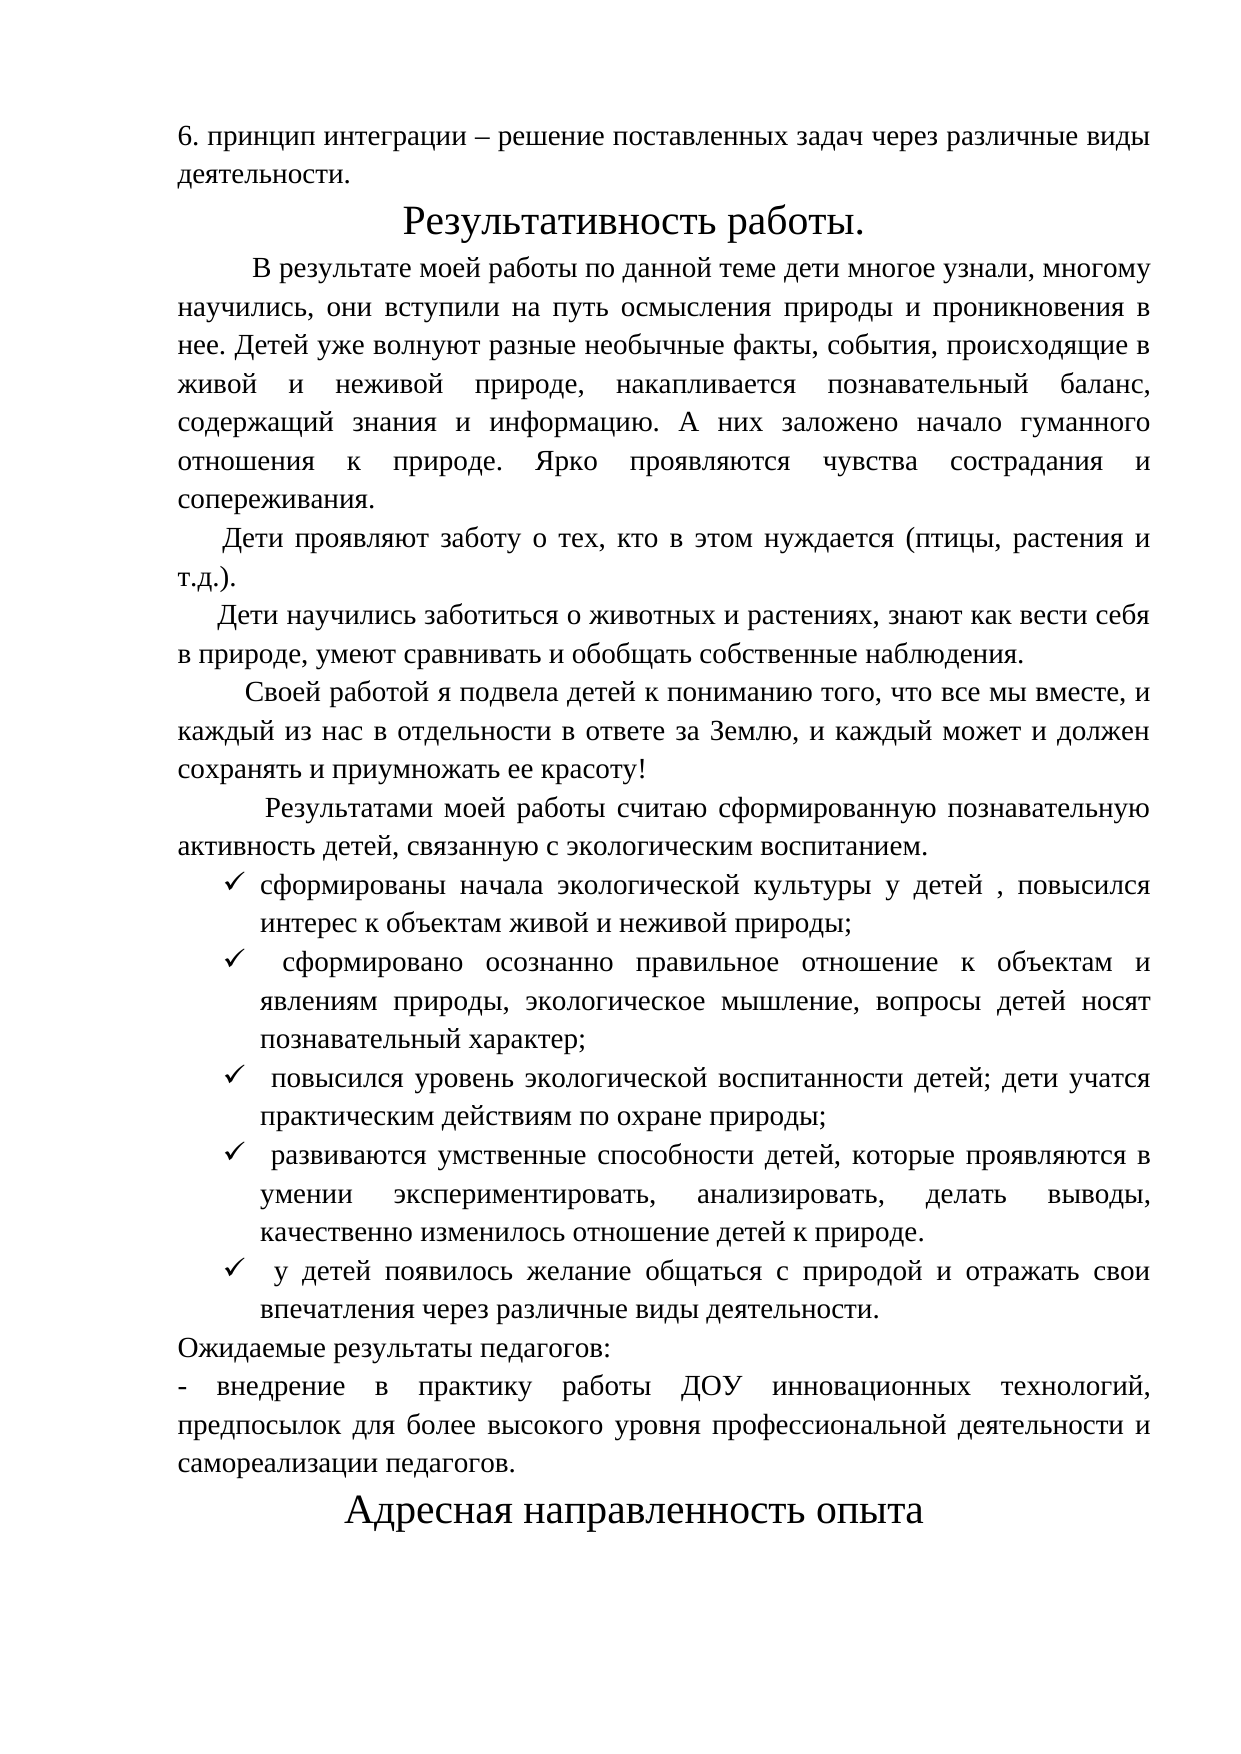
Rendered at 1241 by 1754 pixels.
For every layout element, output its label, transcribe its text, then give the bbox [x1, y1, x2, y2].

list у детей появилось желание общаться с природой и отражать свои впечатления через различные виды деятельности. [222, 1253, 1152, 1325]
list сформировано осознанно правильное отношение к объектам и явлениям природы, экологическое мышление, вопросы детей носят познавательный характер; [222, 944, 1152, 1055]
list 6. принцип интеграции – решение поставленных задач через различные виды деятельности. [177, 118, 1152, 190]
list В результате моей работы по данной теме дети многое узнали, многому научились, они вступили на путь осмысления природы и проникновения в нее. Детей уже волнуют разные необычные факты, события, происходящие в живой и неживой природе, накапливается познавательный баланс, содержащий знания и информацию. А них заложено начало гуманного отношения к природе. Ярко проявляются чувства сострадания и сопереживания. [177, 250, 1152, 515]
list развиваются умственные способности детей, которые проявляются в умении экспериментировать, анализировать, делать выводы, качественно изменилось отношение детей к природе. [222, 1137, 1152, 1248]
list сформированы начала экологической культуры у детей , повысился интерес к объектам живой и неживой природы; [222, 867, 1152, 939]
list Адресная направленность опыта [177, 1484, 1152, 1532]
list Результативность работы. [177, 195, 1152, 243]
list Своей работой я подвела детей к пониманию того, что все мы вместе, и каждый из нас в отдельности в ответе за Землю, и каждый может и должен сохранять и приумножать ее красоту! [177, 674, 1152, 785]
list Дети проявляют заботу о тех, кто в этом нуждается (птицы, растения и т.д.). [177, 520, 1152, 592]
list Дети научились заботиться о животных и растениях, знают как вести себя в природе, умеют сравнивать и обобщать собственные наблюдения. [177, 597, 1152, 669]
list повысился уровень экологической воспитанности детей; дети учатся практическим действиям по охране природы; [222, 1060, 1152, 1132]
list Ожидаемые результаты педагогов: [177, 1330, 1152, 1363]
list - внедрение в практику работы ДОУ инновационных технологий, предпосылок для более высокого уровня профессиональной деятельности и самореализации педагогов. [177, 1368, 1152, 1479]
list Результатами моей работы считаю сформированную познавательную активность детей, связанную с экологическим воспитанием. [177, 790, 1152, 862]
